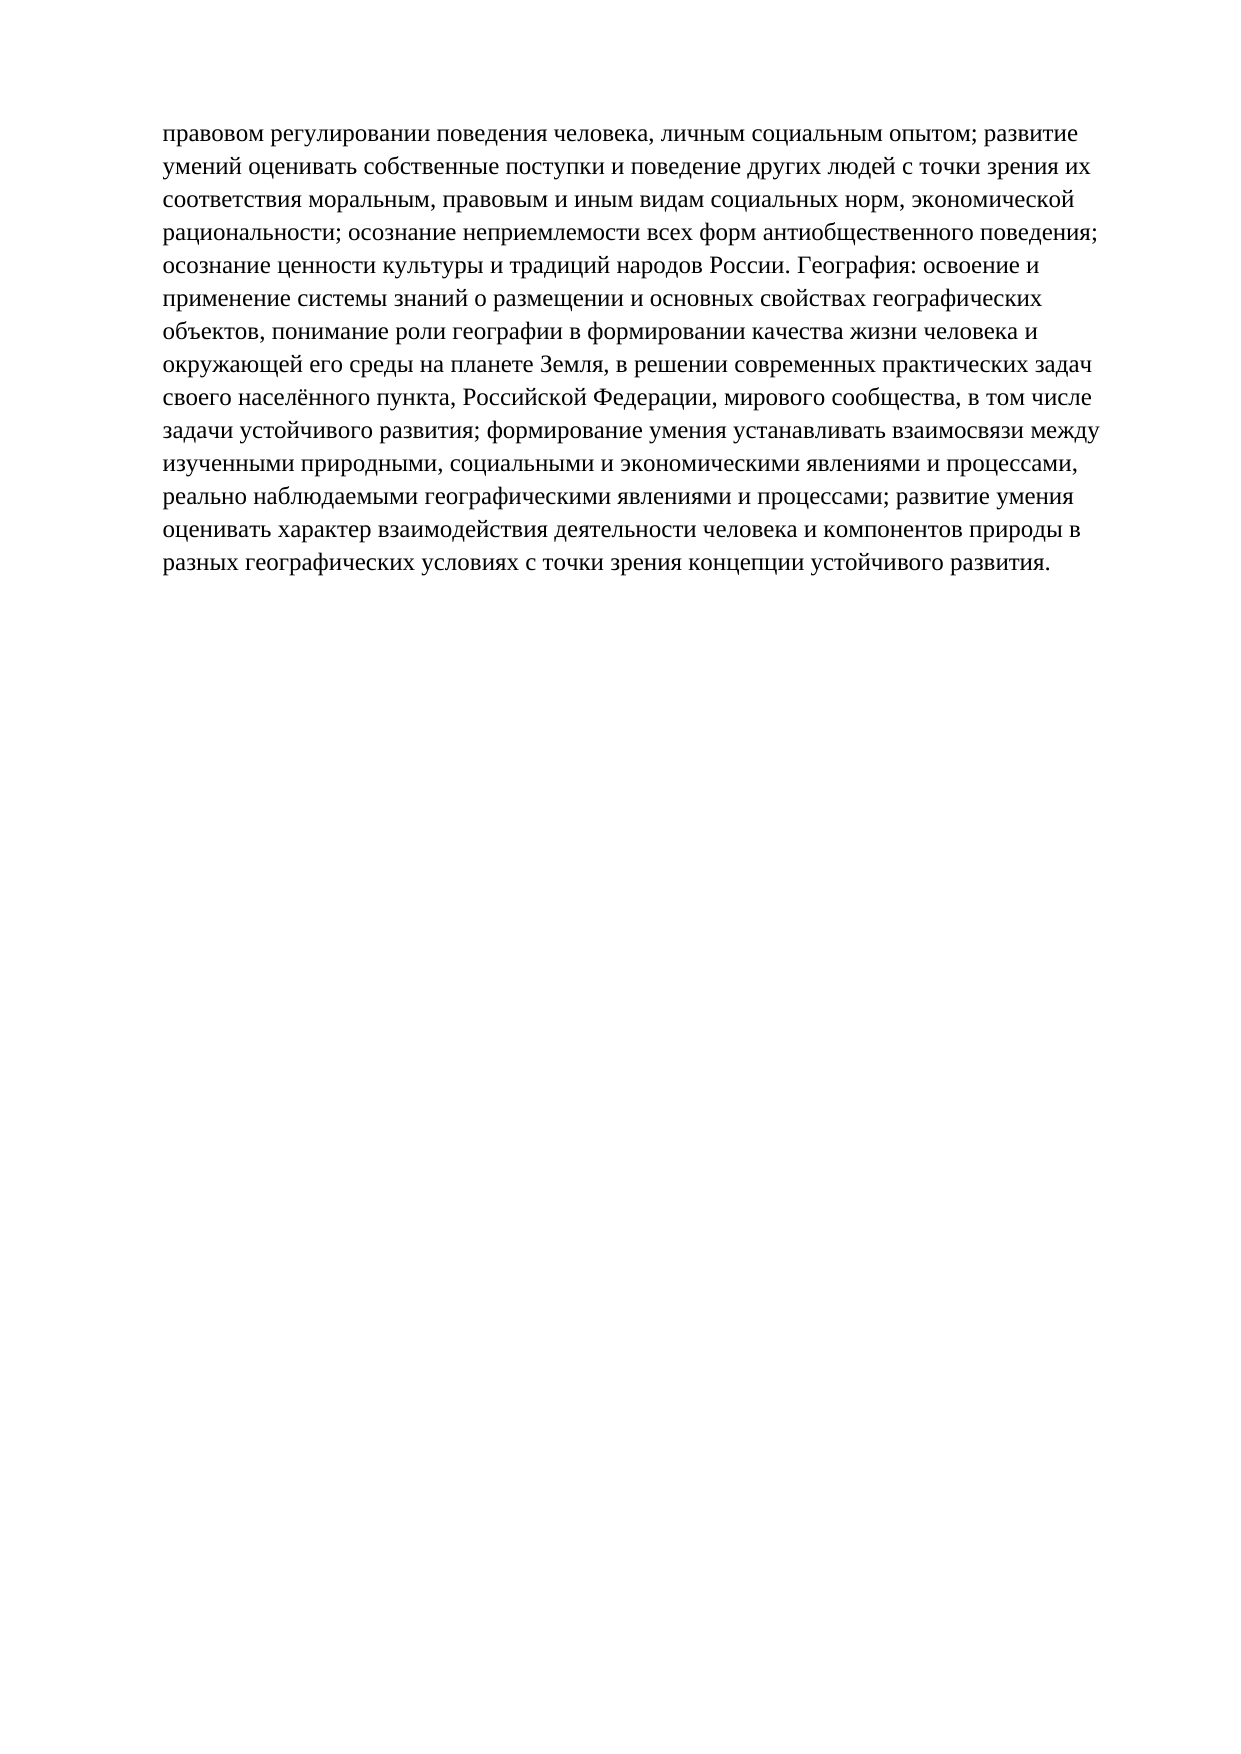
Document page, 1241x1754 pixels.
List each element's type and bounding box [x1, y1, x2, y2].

text [162, 118, 1152, 576]
